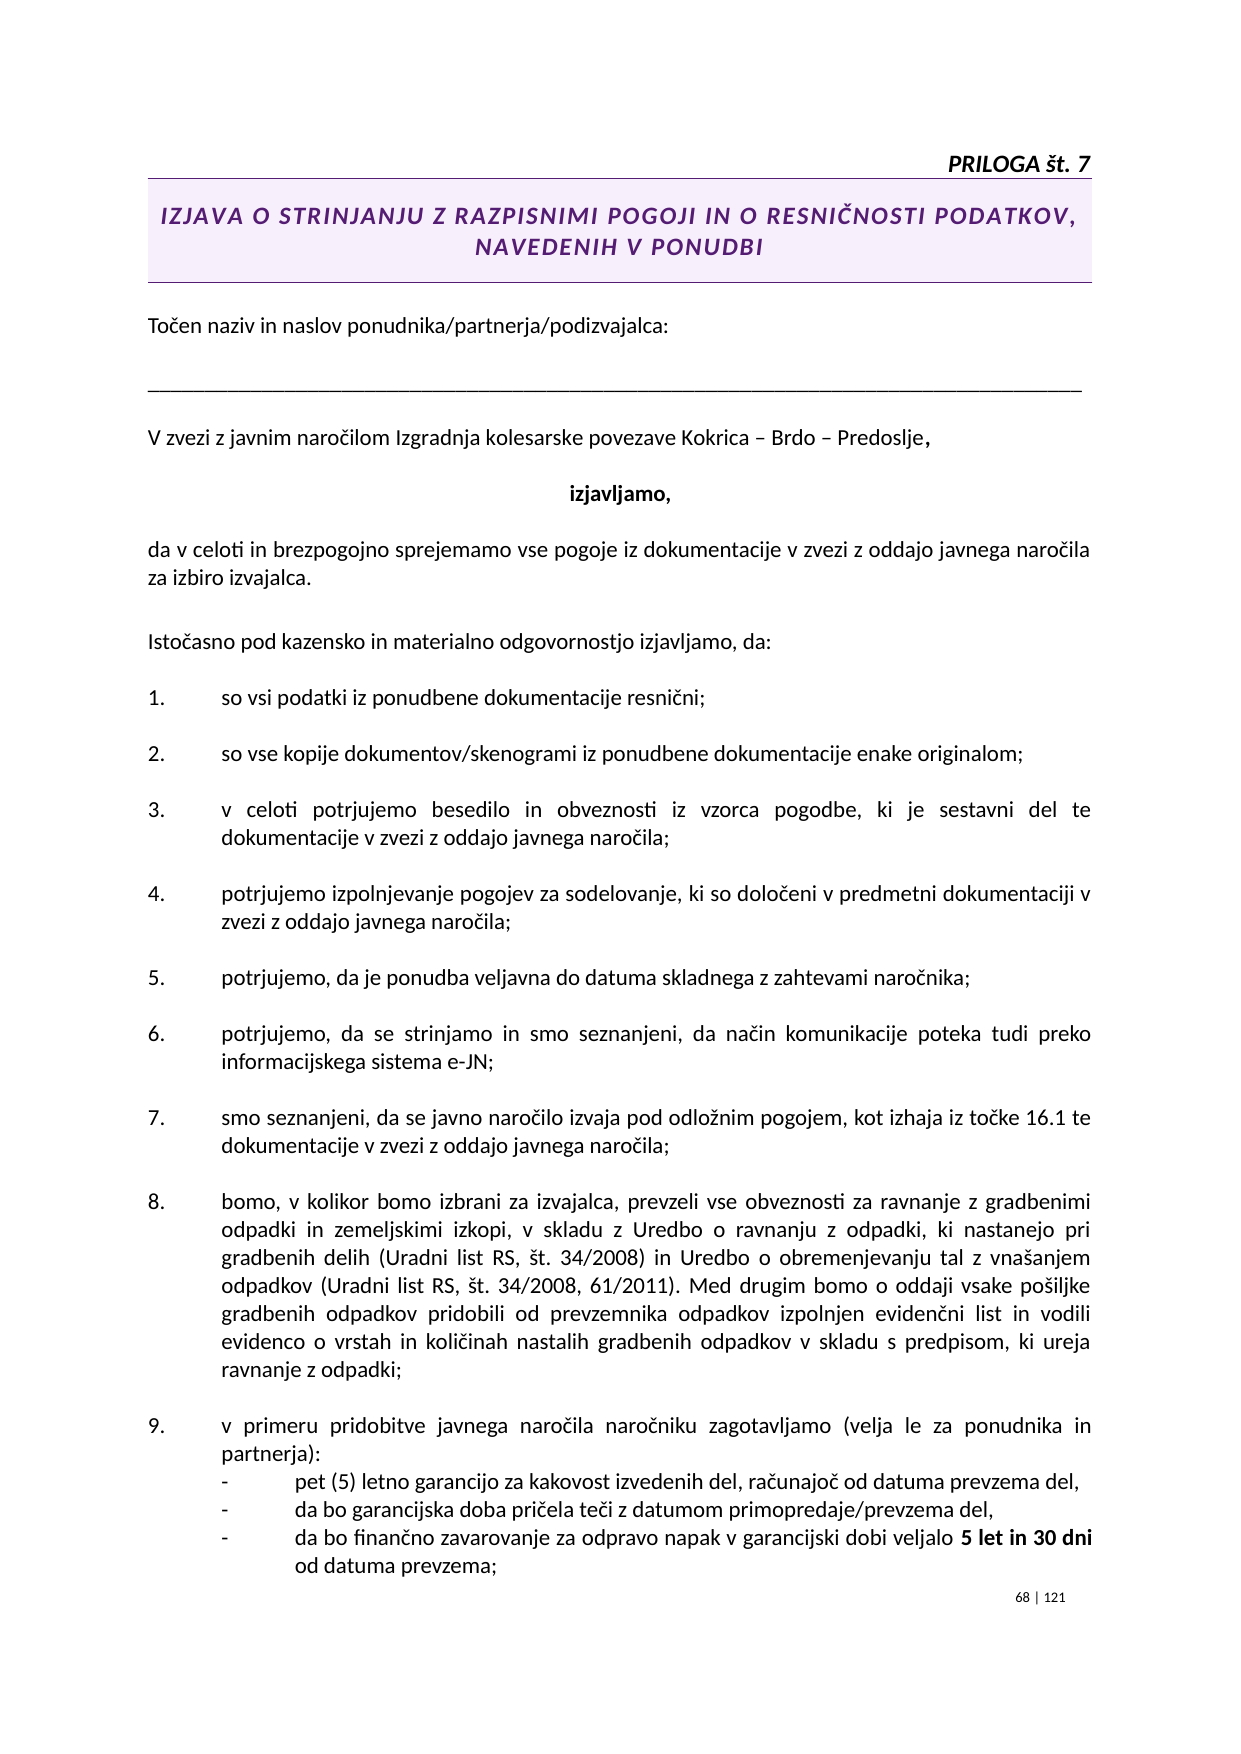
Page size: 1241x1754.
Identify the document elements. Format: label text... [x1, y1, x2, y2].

text 6. potrjujemo, da se strinjamo in smo seznanjeni, da način komunikacije poteka tudi preko informacijskega sistema e-JN; [148, 1019, 1092, 1075]
text 9. v primeru pridobitve javnega naročila naročniku zagotavljamo (velja le za ponudnika in partnerja): [148, 1411, 1092, 1467]
text IZJAVA O STRINJANJU Z RAZPISNIMI POGOJI IN O RESNIČNOSTI PODATKOV, NAVEDENIH V PONUDBI [148, 179, 1092, 282]
text V zvezi z javnim naročilom , [148, 423, 1092, 451]
text Točen naziv in naslov ponudnika/partnerja/podizvajalca: [148, 311, 1092, 339]
text __________________________________________________________________________________ [148, 367, 1092, 395]
text PRILOGA št. 7 [148, 148, 1092, 178]
text izjavljamo, [148, 479, 1092, 507]
text - pet (5) letno garancijo za kakovost izvedenih del, računajoč od datuma prevzema del, [221, 1467, 1092, 1496]
text 3. v celoti potrjujemo besedilo in obveznosti iz vzorca pogodbe, ki je sestavni del te dokumentacije v zvezi z oddajo javnega naročila; [148, 795, 1092, 851]
text 5. potrjujemo, da je ponudba veljavna do datuma skladnega z zahtevami naročnika; [148, 963, 1092, 991]
text Istočasno pod kazensko in materialno odgovornostjo izjavljamo, da: [148, 627, 1092, 655]
text 8. bomo, v kolikor bomo izbrani za izvajalca, prevzeli vse obveznosti za ravnanje z gradbenimi odpadki in zemeljskimi izkopi, v skladu z Uredbo o ravnanju z odpadki, ki nastanejo pri gradbenih delih (Uradni list RS, št. 34/2008) in Uredbo o obremenjevanju tal z vnašanjem odpadkov (Uradni list RS, št. 34/2008, 61/2011). Med drugim bomo o oddaji vsake pošiljke gradbenih odpadkov pridobili od prevzemnika odpadkov izpolnjen evidenčni list in vodili evidenco o vrstah in količinah nastalih gradbenih odpadkov v skladu s predpisom, ki ureja ravnanje z odpadki; [148, 1187, 1092, 1383]
text - da bo garancijska doba pričela teči z datumom primopredaje/prevzema del, [221, 1496, 1092, 1523]
text 7. smo seznanjeni, da se javno naročilo izvaja pod odložnim pogojem, kot izhaja iz točke 16.1 te dokumentacije v zvezi z oddajo javnega naročila; [148, 1103, 1092, 1159]
text - da bo finančno zavarovanje za odpravo napak v garancijski dobi veljalo 5 let in 30 dni od datuma prevzema; [221, 1523, 1092, 1579]
text 2. so vse kopije dokumentov/skenogrami iz ponudbene dokumentacije enake originalom; [148, 739, 1092, 767]
text 1. so vsi podatki iz ponudbene dokumentacije resnični; [148, 683, 1092, 711]
text da v celoti in brezpogojno sprejemamo vse pogoje iz dokumentacije v zvezi z oddajo javnega naročila za izbiro izvajalca. [148, 535, 1092, 591]
text 4. potrjujemo izpolnjevanje pogojev za sodelovanje, ki so določeni v predmetni dokumentaciji v zvezi z oddajo javnega naročila; [148, 879, 1092, 935]
